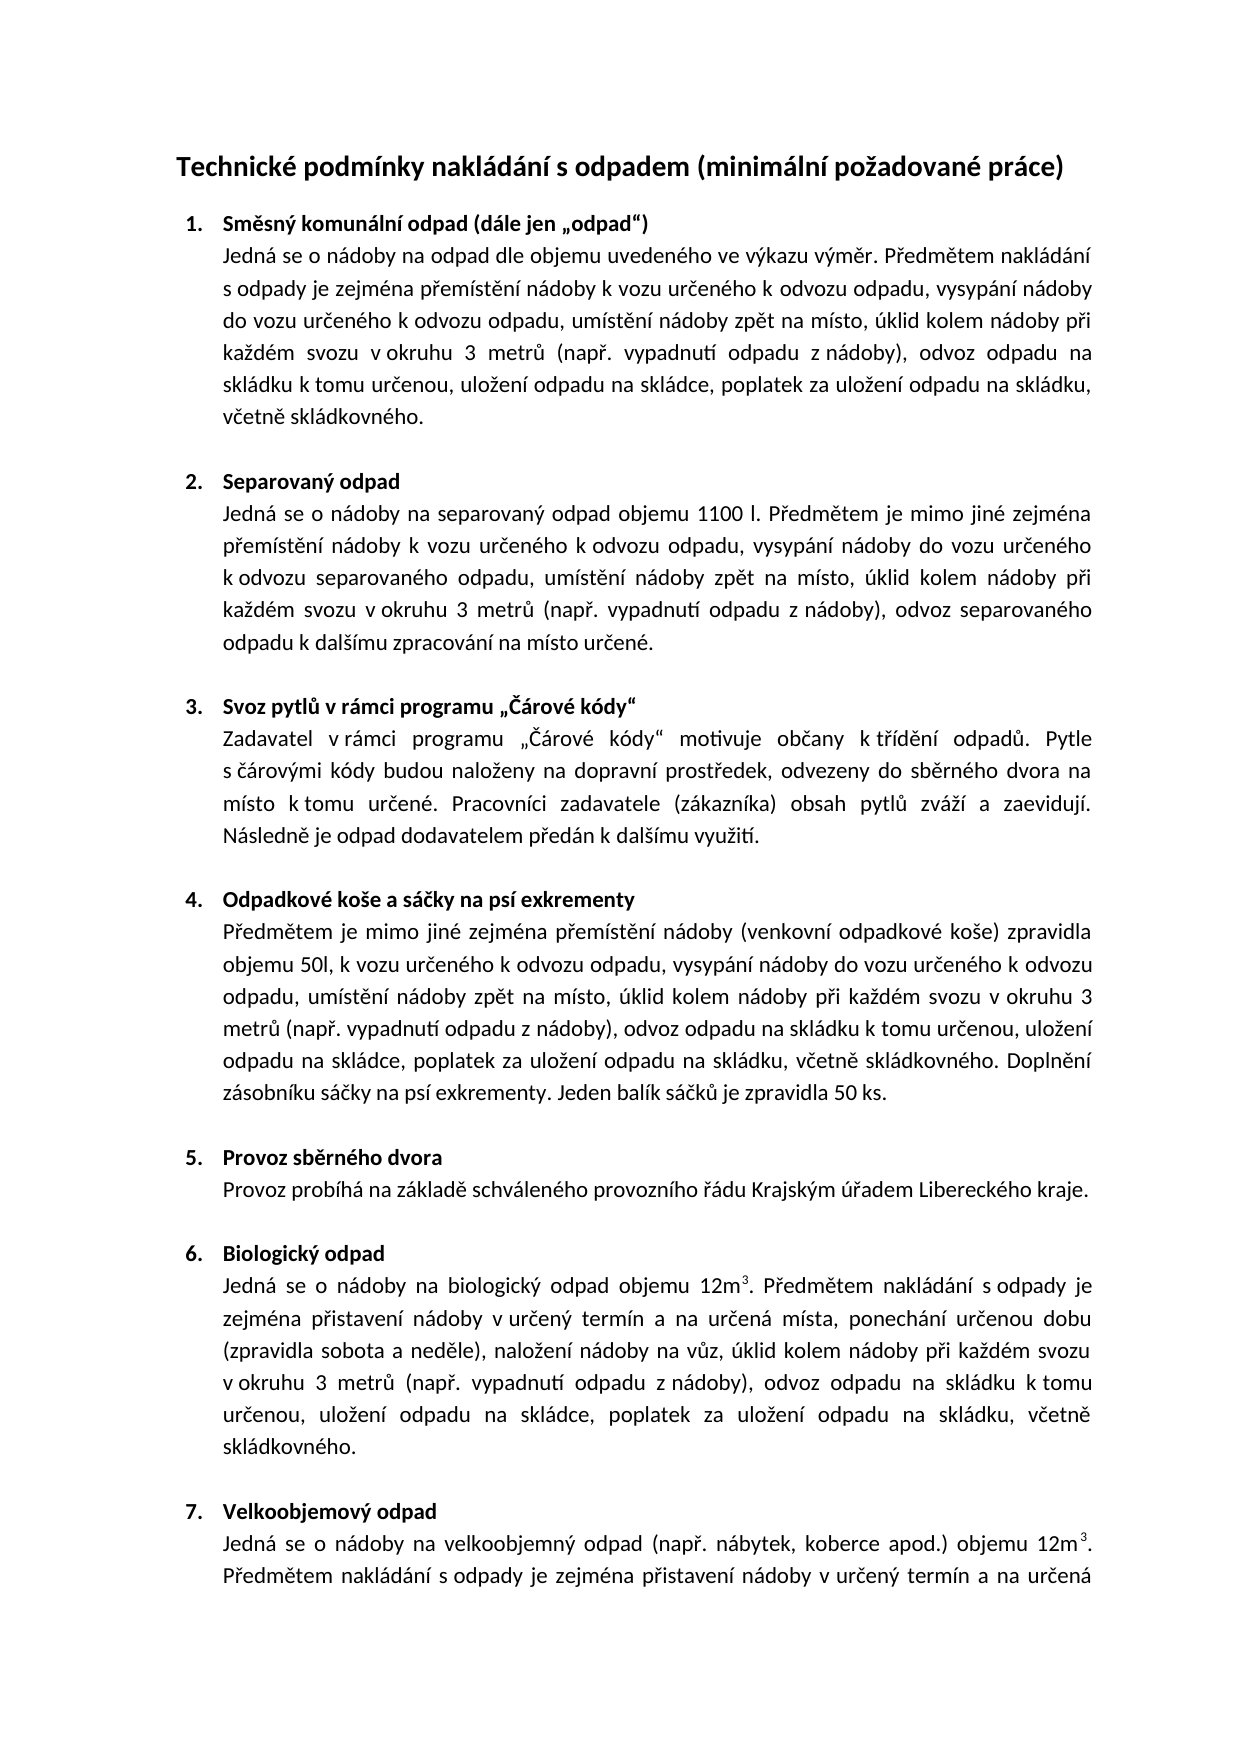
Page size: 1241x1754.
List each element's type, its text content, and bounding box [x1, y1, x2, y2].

text Technické podmínky nakládání s odpadem (minimální požadované práce) [148, 148, 1093, 183]
list Provoz probíhá na základě schváleného provozního řádu Krajským úřadem Libereckého kraje. [223, 1175, 1093, 1203]
list Velkoobjemový odpad [185, 1497, 1093, 1525]
list Biologický odpad [185, 1239, 1093, 1267]
list Provoz sběrného dvora [185, 1143, 1093, 1171]
list Odpadkové koše a sáčky na psí exkrementy [185, 885, 1093, 913]
list Jedná se o nádoby na biologický odpad objemu 12m3. Předmětem nakládání s odpady je zejména přistavení nádoby v určený termín a na určená místa, ponechání určenou dobu (zpravidla sobota a neděle), naložení nádoby na vůz, úklid kolem nádoby při každém svozu v okruhu 3 metrů (např. vypadnutí odpadu z nádoby), odvoz odpadu na skládku k tomu určenou, uložení odpadu na skládce, poplatek za uložení odpadu na skládku, včetně skládkovného. [223, 1272, 1093, 1461]
list Jedná se o nádoby na separovaný odpad objemu 1100 l. Předmětem je mimo jiné zejména přemístění nádoby k vozu určeného k odvozu odpadu, vysypání nádoby do vozu určeného k odvozu separovaného odpadu, umístění nádoby zpět na místo, úklid kolem nádoby při každém svozu v okruhu 3 metrů (např. vypadnutí odpadu z nádoby), odvoz separovaného odpadu k dalšímu zpracování na místo určené. [223, 499, 1093, 656]
list Zadavatel v rámci programu „Čárové kódy“ motivuje občany k třídění odpadů. Pytle s čárovými kódy budou naloženy na dopravní prostředek, odvezeny do sběrného dvora na místo k tomu určené. Pracovníci zadavatele (zákazníka) obsah pytlů zváží a zaevidují. Následně je odpad dodavatelem předán k dalšímu využití. [223, 724, 1093, 849]
list Předmětem je mimo jiné zejména přemístění nádoby (venkovní odpadkové koše) zpravidla objemu 50l, k vozu určeného k odvozu odpadu, vysypání nádoby do vozu určeného k odvozu odpadu, umístění nádoby zpět na místo, úklid kolem nádoby při každém svozu v okruhu 3 metrů (např. vypadnutí odpadu z nádoby), odvoz odpadu na skládku k tomu určenou, uložení odpadu na skládce, poplatek za uložení odpadu na skládku, včetně skládkovného. Doplnění zásobníku sáčky na psí exkrementy. Jeden balík sáčků je zpravidla 50 ks. [223, 917, 1093, 1106]
list Jedná se o nádoby na odpad dle objemu uvedeného ve výkazu výměr. Předmětem nakládání s odpady je zejména přemístění nádoby k vozu určeného k odvozu odpadu, vysypání nádoby do vozu určeného k odvozu odpadu, umístění nádoby zpět na místo, úklid kolem nádoby při každém svozu v okruhu 3 metrů (např. vypadnutí odpadu z nádoby), odvoz odpadu na skládku k tomu určenou, uložení odpadu na skládce, poplatek za uložení odpadu na skládku, včetně skládkovného. [223, 242, 1093, 431]
list Směsný komunální odpad (dále jen „odpad“) [185, 209, 1093, 237]
list Separovaný odpad [185, 467, 1093, 495]
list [223, 1529, 1093, 1589]
list Svoz pytlů v rámci programu „Čárové kódy“ [185, 692, 1093, 720]
